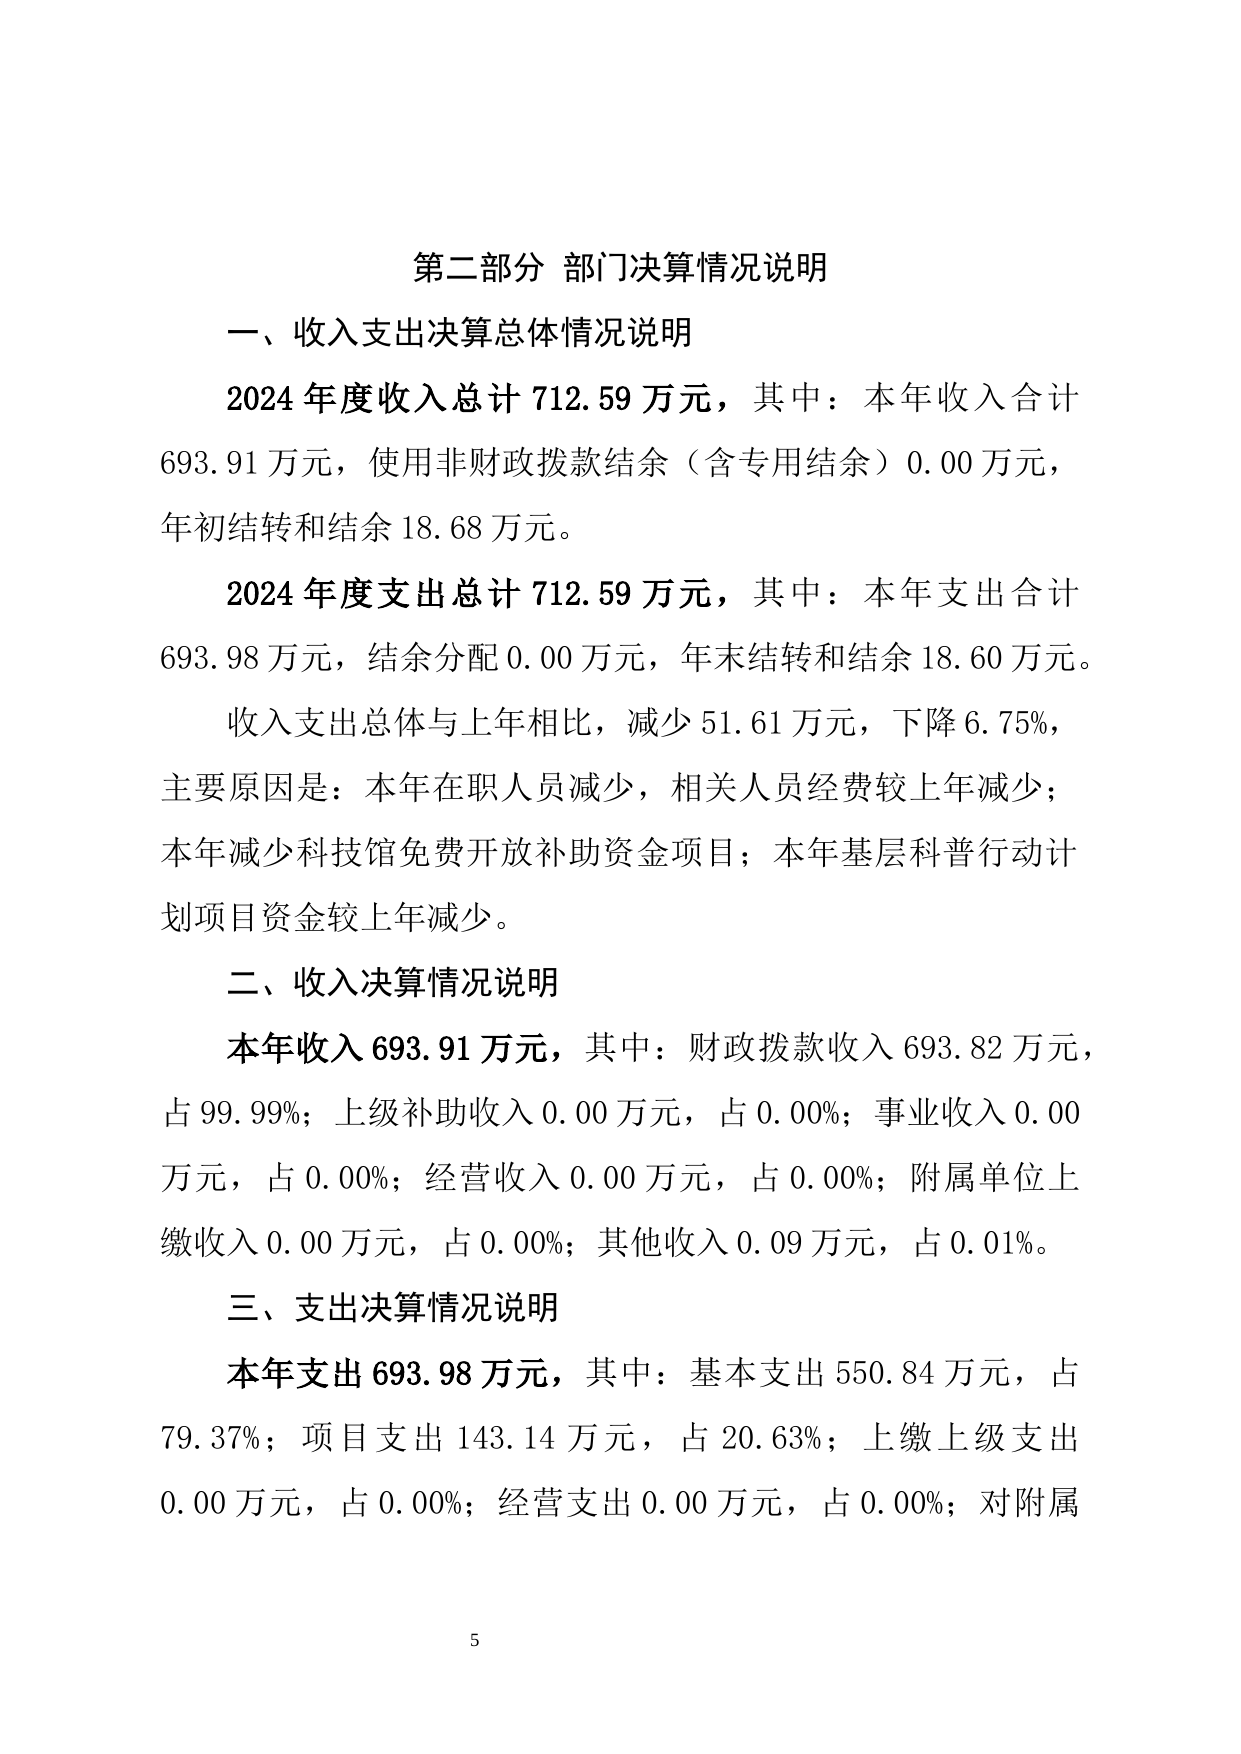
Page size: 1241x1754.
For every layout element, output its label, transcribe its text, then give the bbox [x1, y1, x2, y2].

text 2024年度收入总计712.59万元，其中：本年收入合计693.91万元，使用非财政拨款结余（含专用结余）0.00万元，年初结转和结余18.68万元。 [159, 363, 1081, 558]
text 三、支出决算情况说明 [159, 1273, 1081, 1338]
text 2024年度支出总计712.59万元，其中：本年支出合计693.98万元，结余分配0.00万元，年末结转和结余18.60万元。 [159, 558, 1081, 688]
text 第二部分 部门决算情况说明 [159, 233, 1081, 298]
text 二、收入决算情况说明 [159, 948, 1081, 1013]
text 收入支出总体与上年相比，减少51.61万元，下降6.75%，主要原因是：本年在职人员减少，相关人员经费较上年减少；本年减少科技馆免费开放补助资金项目；本年基层科普行动计划项目资金较上年减少。 [159, 688, 1081, 948]
text 本年收入693.91万元，其中：财政拨款收入693.82万元，占99.99%；上级补助收入0.00万元，占0.00%；事业收入0.00万元，占0.00%；经营收入0.00万元，占0.00%；附属单位上缴收入0.00万元，占0.00%；其他收入0.09万元，占0.01%。 [159, 1013, 1081, 1273]
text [159, 1338, 1081, 1533]
text 一、收入支出决算总体情况说明 [159, 298, 1081, 363]
